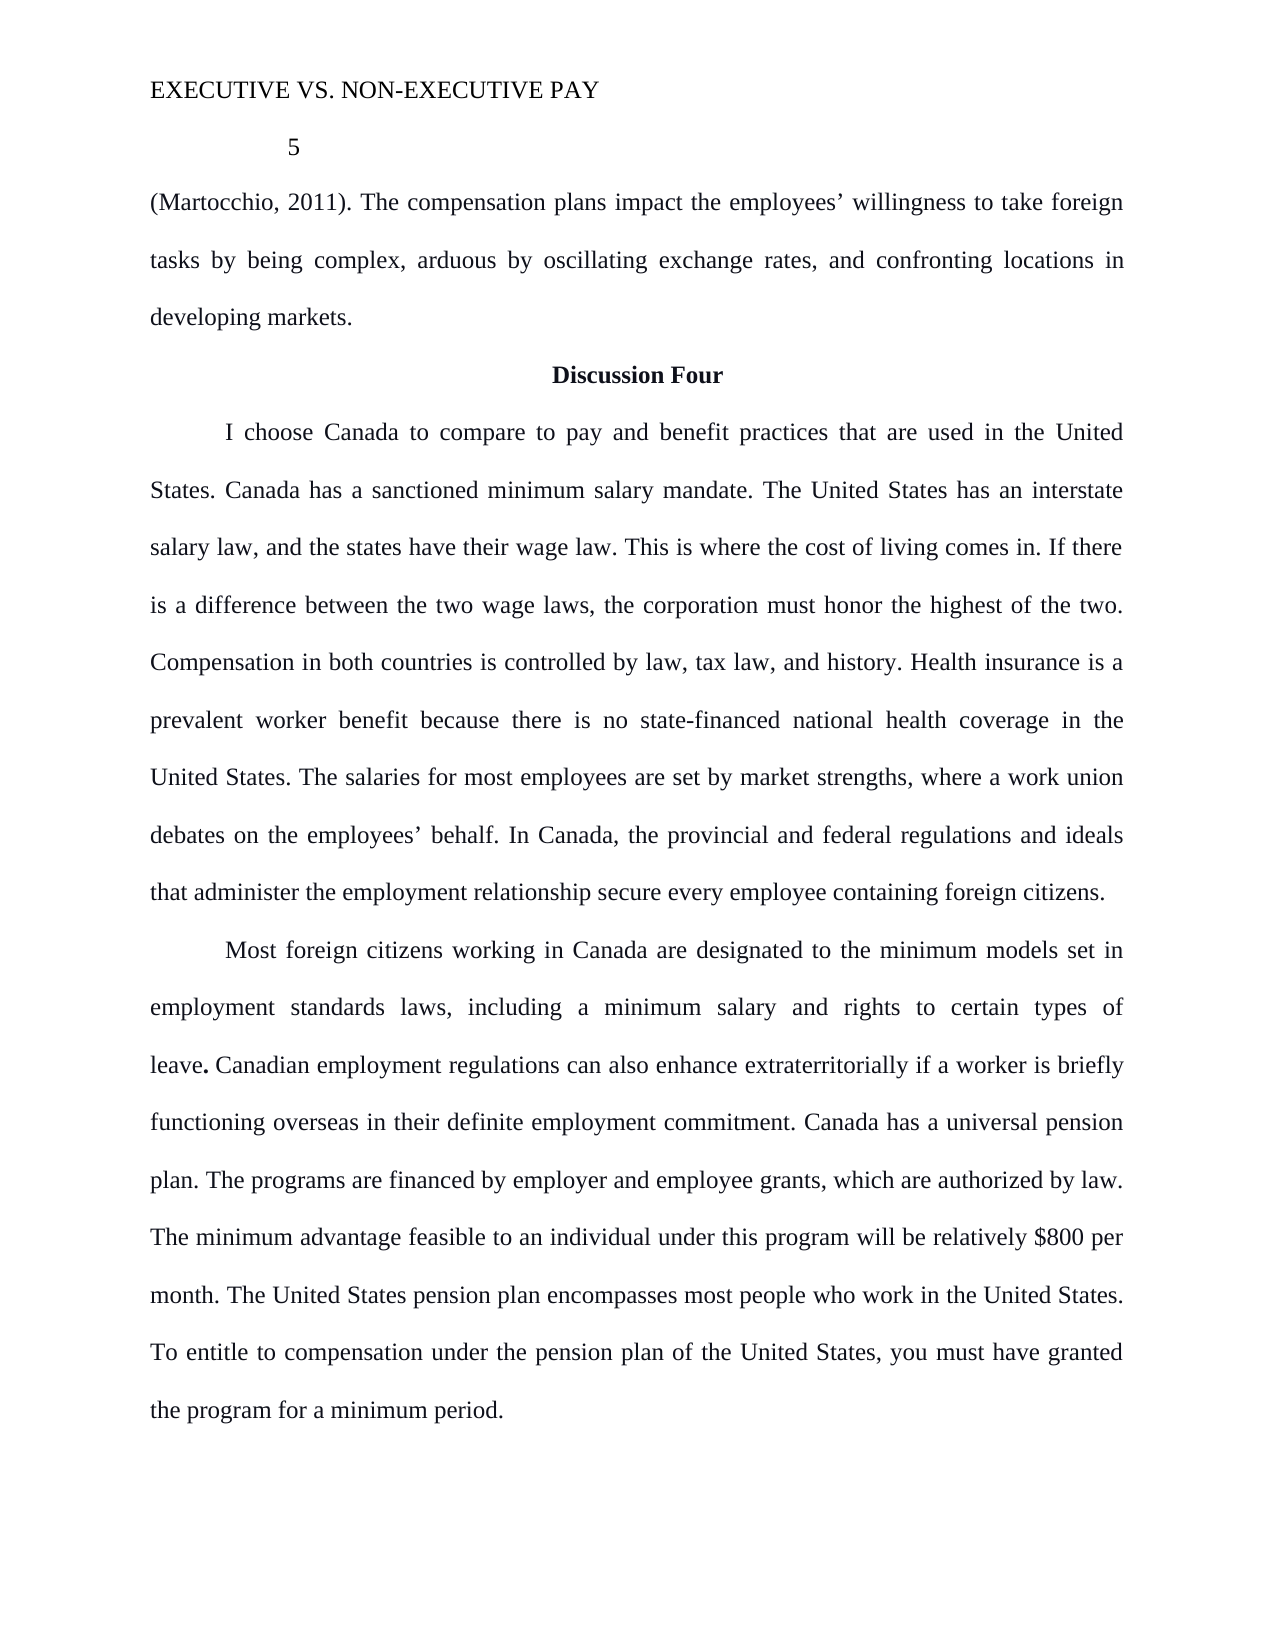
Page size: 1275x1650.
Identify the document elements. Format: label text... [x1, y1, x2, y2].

text I choose Canada to compare to pay and benefit practices that are used in the United States. Canada has a sanctioned minimum salary mandate. The United States has an interstate salary law, and the states have their wage law. This is where the cost of living comes in. If there is a difference between the two wage laws, the corporation must honor the highest of the two. Compensation in both countries is controlled by law, tax law, and history. Health insurance is a prevalent worker benefit because there is no state-financed national health coverage in the United States. The salaries for most employees are set by market strengths, where a work union debates on the employees’ behalf. In Canada, the provincial and federal regulations and ideals that administer the employment relationship secure every employee containing foreign citizens. [150, 417, 1125, 906]
text Discussion Four [150, 360, 1125, 389]
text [150, 187, 1125, 331]
text Most foreign citizens working in Canada are designated to the minimum models set in employment standards laws, including a minimum salary and rights to certain types of leave. Canadian employment regulations can also enhance extraterritorially if a worker is briefly functioning overseas in their definite employment commitment. Canada has a universal pension plan. The programs are financed by employer and employee grants, which are authorized by law. The minimum advantage feasible to an individual under this program will be relatively $800 per month. The United States pension plan encompasses most people who work in the United States. To entitle to compensation under the pension plan of the United States, you must have granted the program for a minimum period. [150, 935, 1125, 1424]
